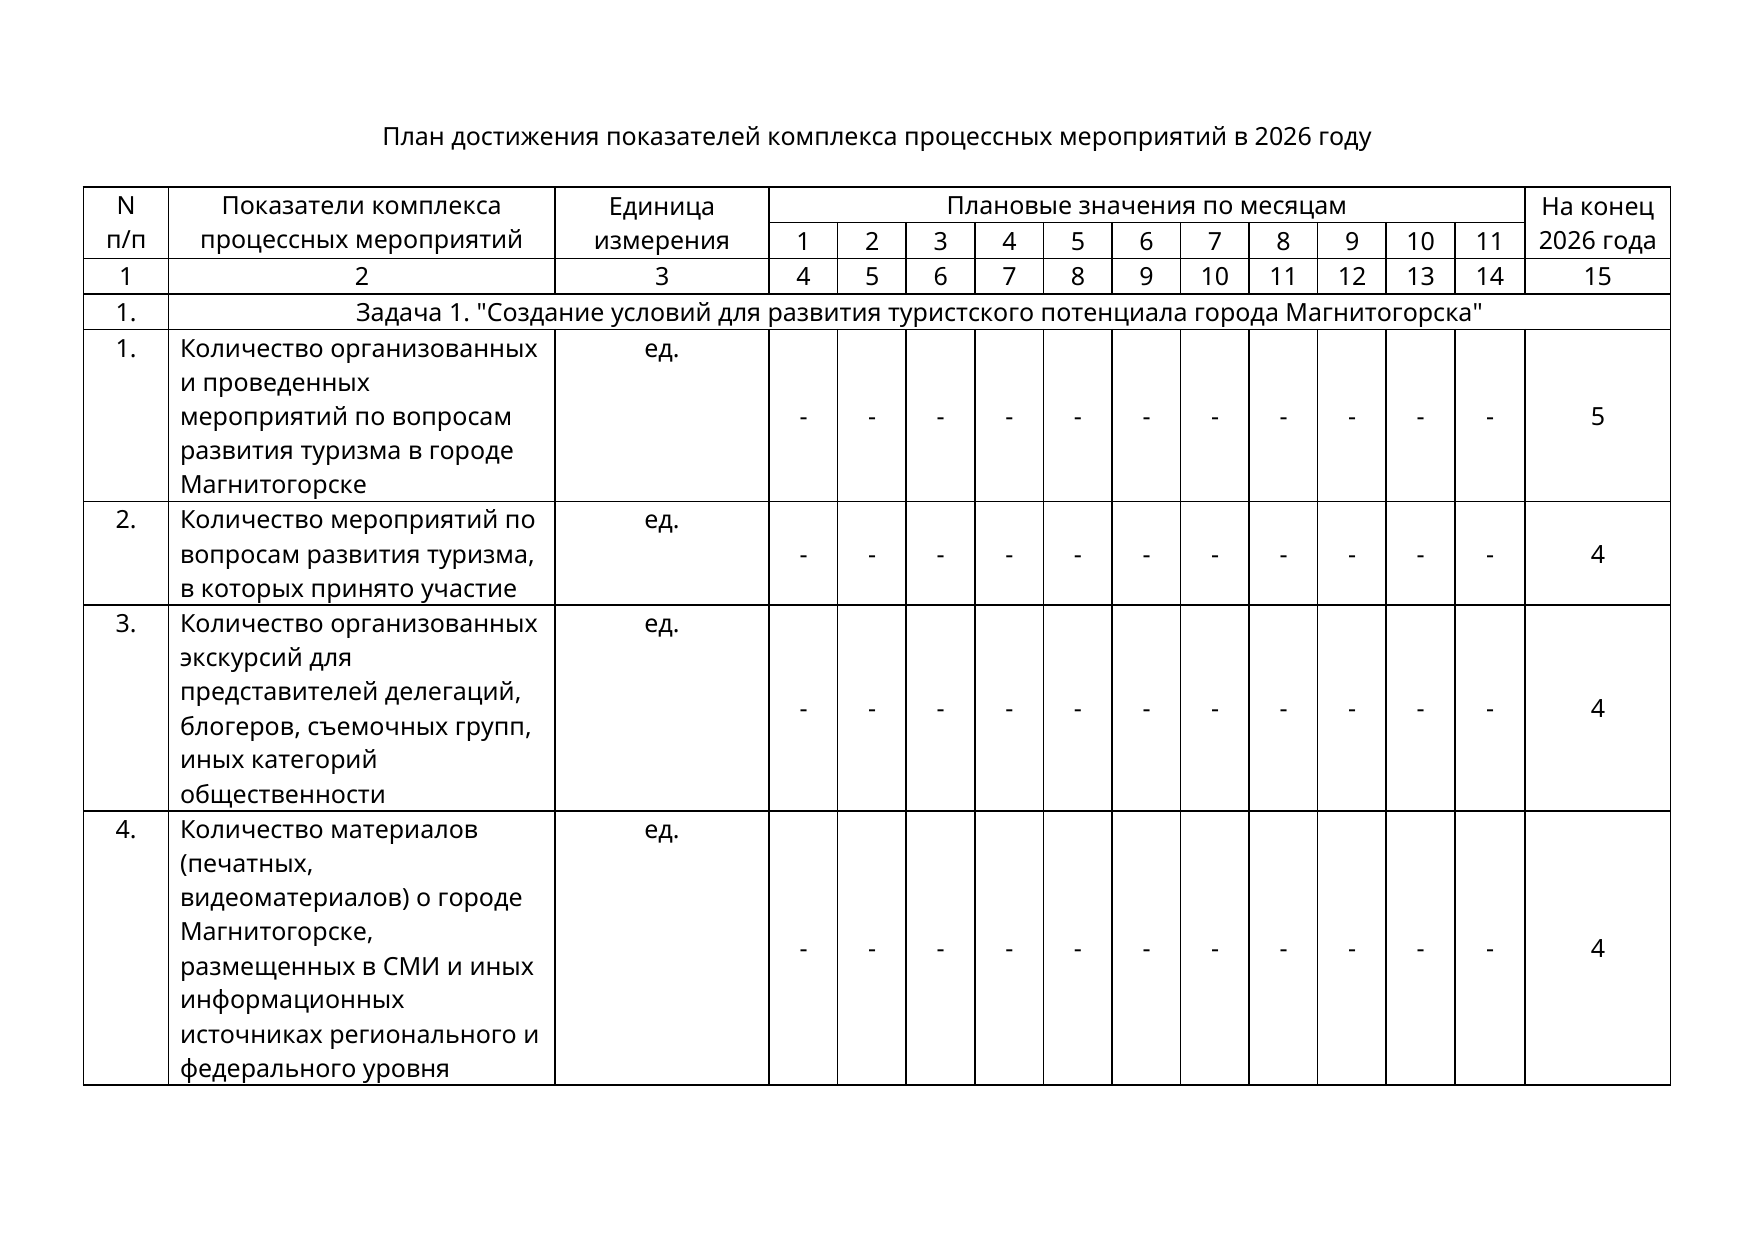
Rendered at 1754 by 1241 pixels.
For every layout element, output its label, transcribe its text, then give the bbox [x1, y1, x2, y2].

table_header Единица измерения [556, 188, 768, 257]
table_cell ед. [556, 502, 768, 604]
table_cell - [976, 606, 1043, 810]
table_cell - [1456, 502, 1524, 604]
table_cell 8 [1250, 223, 1317, 257]
table_cell - [1181, 606, 1248, 810]
table_cell 5 [838, 259, 905, 293]
table_cell - [1318, 606, 1385, 810]
table_cell - [1044, 330, 1111, 501]
table_cell - [976, 502, 1043, 604]
table_cell 10 [1181, 259, 1248, 293]
table_cell - [1250, 330, 1317, 501]
table_cell - [907, 606, 974, 810]
table_cell - [1387, 330, 1454, 501]
table_header Плановые значения по месяцам [770, 188, 1524, 222]
table_cell - [1387, 606, 1454, 810]
table_cell - [1250, 502, 1317, 604]
table_cell 6 [907, 259, 974, 293]
table_cell ед. [556, 812, 768, 1084]
table_cell - [1113, 502, 1180, 604]
table_cell - [1181, 330, 1248, 501]
table_header Показатели комплекса процессных мероприятий [169, 188, 554, 257]
table_cell ед. [556, 606, 768, 810]
table_cell 7 [1181, 223, 1248, 257]
table_cell 5 [1526, 330, 1670, 501]
table_cell - [976, 330, 1043, 501]
table_cell 3 [907, 223, 974, 257]
table_cell - [1113, 606, 1180, 810]
table_cell - [1456, 606, 1524, 810]
table_cell 3. [84, 606, 168, 810]
table_cell - [838, 812, 905, 1084]
table_header N п/п [84, 188, 168, 257]
table_cell - [907, 502, 974, 604]
table_cell - [1181, 812, 1248, 1084]
table_cell 14 [1456, 259, 1524, 293]
table_cell - [1456, 330, 1524, 501]
table_cell 7 [976, 259, 1043, 293]
table_cell 6 [1113, 223, 1180, 257]
table_cell 2. [84, 502, 168, 604]
table_cell Количество организованных и проведенных мероприятий по вопросам развития туризма в городе Магнитогорске [169, 330, 554, 501]
table_cell 3 [556, 259, 768, 293]
table_cell - [976, 812, 1043, 1084]
table_cell 4 [1526, 812, 1670, 1084]
table_cell - [770, 502, 837, 604]
table_cell - [1044, 502, 1111, 604]
table_cell 2 [838, 223, 905, 257]
table_cell Количество организованных экскурсий для представителей делегаций, блогеров, съемочных групп, иных категорий общественности [169, 606, 554, 810]
table_cell 1 [84, 259, 168, 293]
table_cell - [907, 330, 974, 501]
table_cell 4. [84, 812, 168, 1084]
table_cell - [1318, 502, 1385, 604]
table_cell - [1318, 812, 1385, 1084]
table_cell - [1250, 812, 1317, 1084]
table_cell - [838, 330, 905, 501]
table_cell 10 [1387, 223, 1454, 257]
table_cell 9 [1113, 259, 1180, 293]
table_cell 4 [1526, 502, 1670, 604]
table_cell - [1181, 502, 1248, 604]
table_cell - [1044, 812, 1111, 1084]
table_cell Количество мероприятий по вопросам развития туризма, в которых принято участие [169, 502, 554, 604]
table_cell - [1113, 812, 1180, 1084]
table_cell - [770, 606, 837, 810]
table_cell 5 [1044, 223, 1111, 257]
table_cell ед. [556, 330, 768, 501]
table_cell 8 [1044, 259, 1111, 293]
table_cell Задача 1. "Создание условий для развития туристского потенциала города Магнитогорска" [169, 295, 1670, 329]
table_cell 4 [976, 223, 1043, 257]
table_cell 2 [169, 259, 554, 293]
table_cell 4 [770, 259, 837, 293]
table_cell 11 [1250, 259, 1317, 293]
table_cell 15 [1526, 259, 1670, 293]
table_cell 13 [1387, 259, 1454, 293]
table_cell - [770, 330, 837, 501]
table_cell - [907, 812, 974, 1084]
table_header На конец 2026 года [1526, 188, 1670, 257]
table_cell - [1387, 502, 1454, 604]
table_cell - [838, 606, 905, 810]
table_cell 11 [1456, 223, 1524, 257]
subtitle План достижения показателей комплекса процессных мероприятий в 2026 году [83, 118, 1671, 152]
table_cell - [1250, 606, 1317, 810]
table_cell 1. [84, 295, 168, 329]
table_cell - [1318, 330, 1385, 501]
table_cell 9 [1318, 223, 1385, 257]
table_cell - [838, 502, 905, 604]
table_cell 1. [84, 330, 168, 501]
table_cell - [1044, 606, 1111, 810]
table_cell 12 [1318, 259, 1385, 293]
table_cell - [1456, 812, 1524, 1084]
table_cell - [1387, 812, 1454, 1084]
table_cell - [770, 812, 837, 1084]
table_cell 4 [1526, 606, 1670, 810]
table_cell 1 [770, 223, 837, 257]
table_cell Количество материалов (печатных, видеоматериалов) о городе Магнитогорске, размещенных в СМИ и иных информационных источниках регионального и федерального уровня [169, 812, 554, 1084]
table_cell - [1113, 330, 1180, 501]
